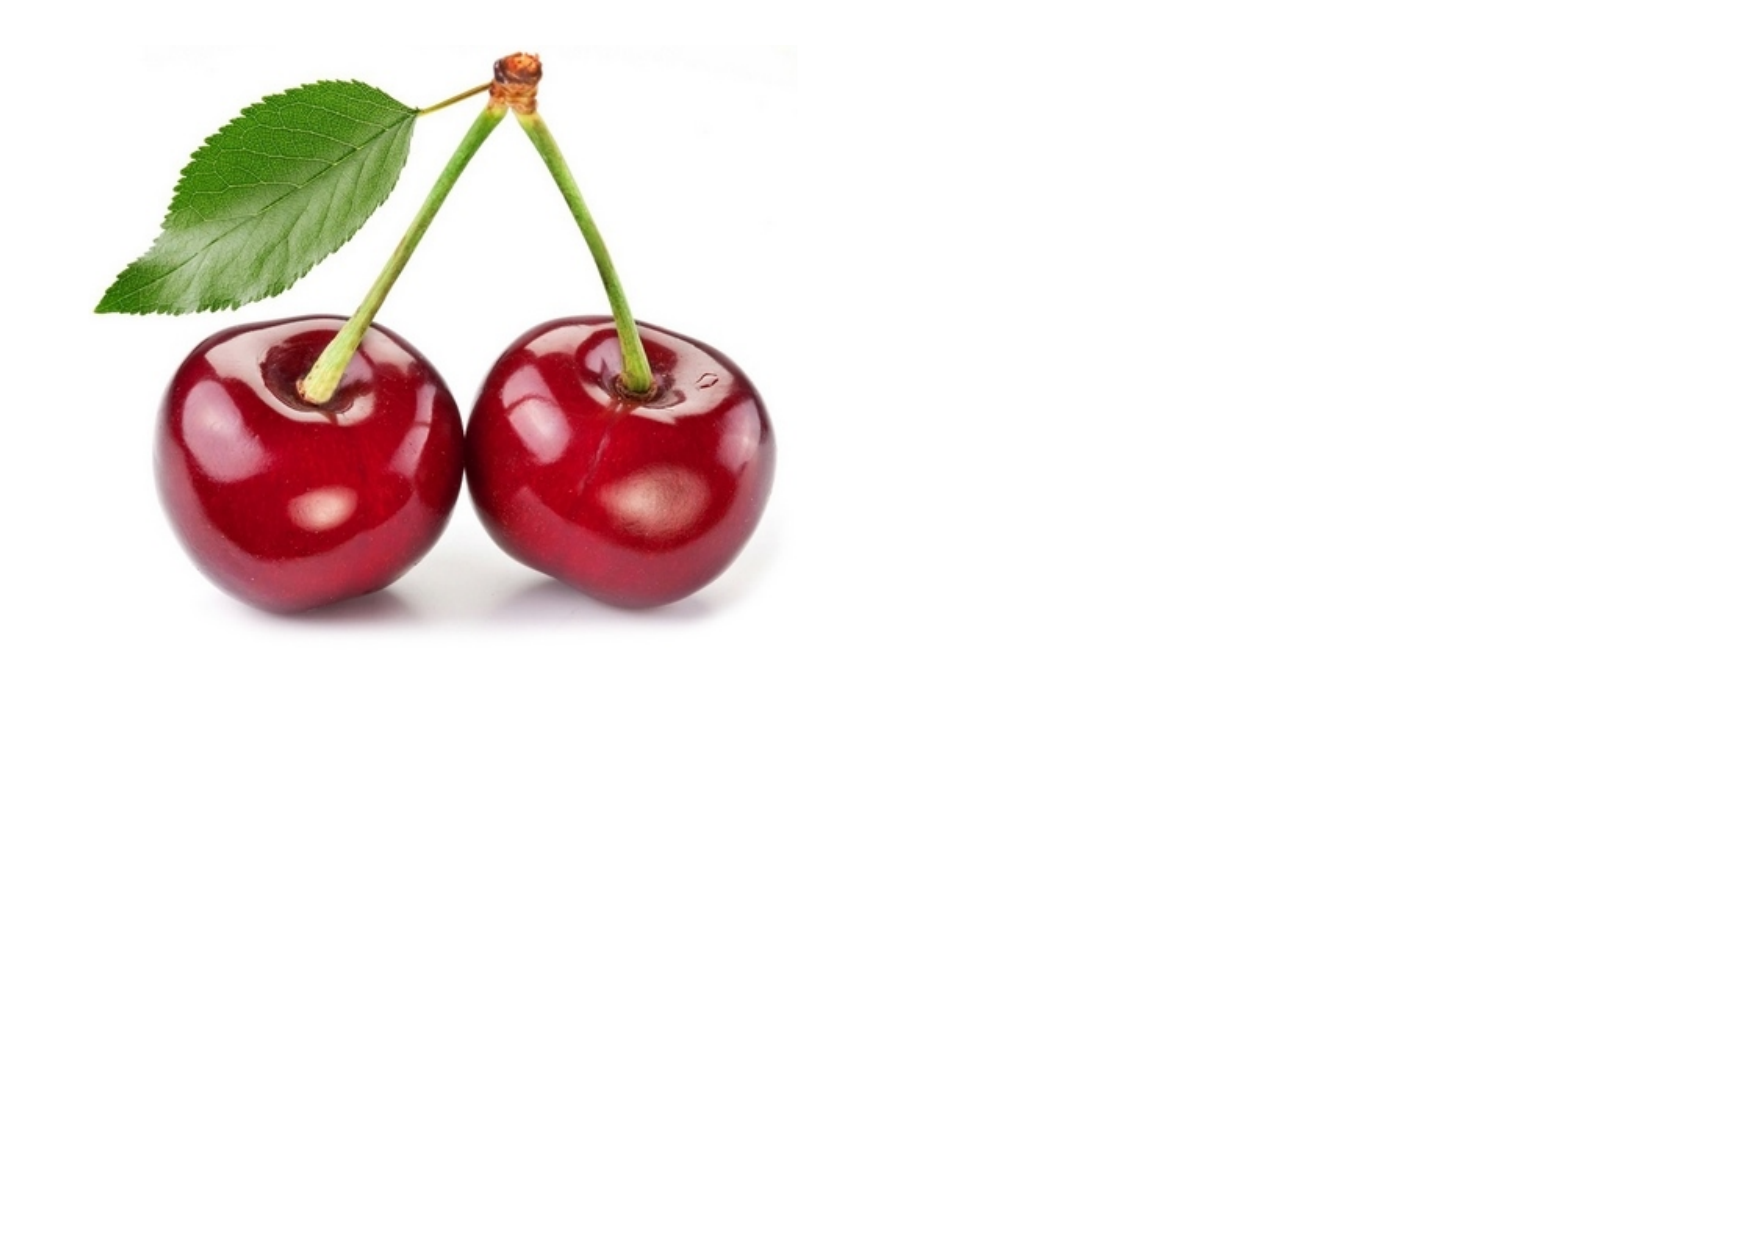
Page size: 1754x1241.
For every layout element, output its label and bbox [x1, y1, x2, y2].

picture [88, 45, 798, 654]
